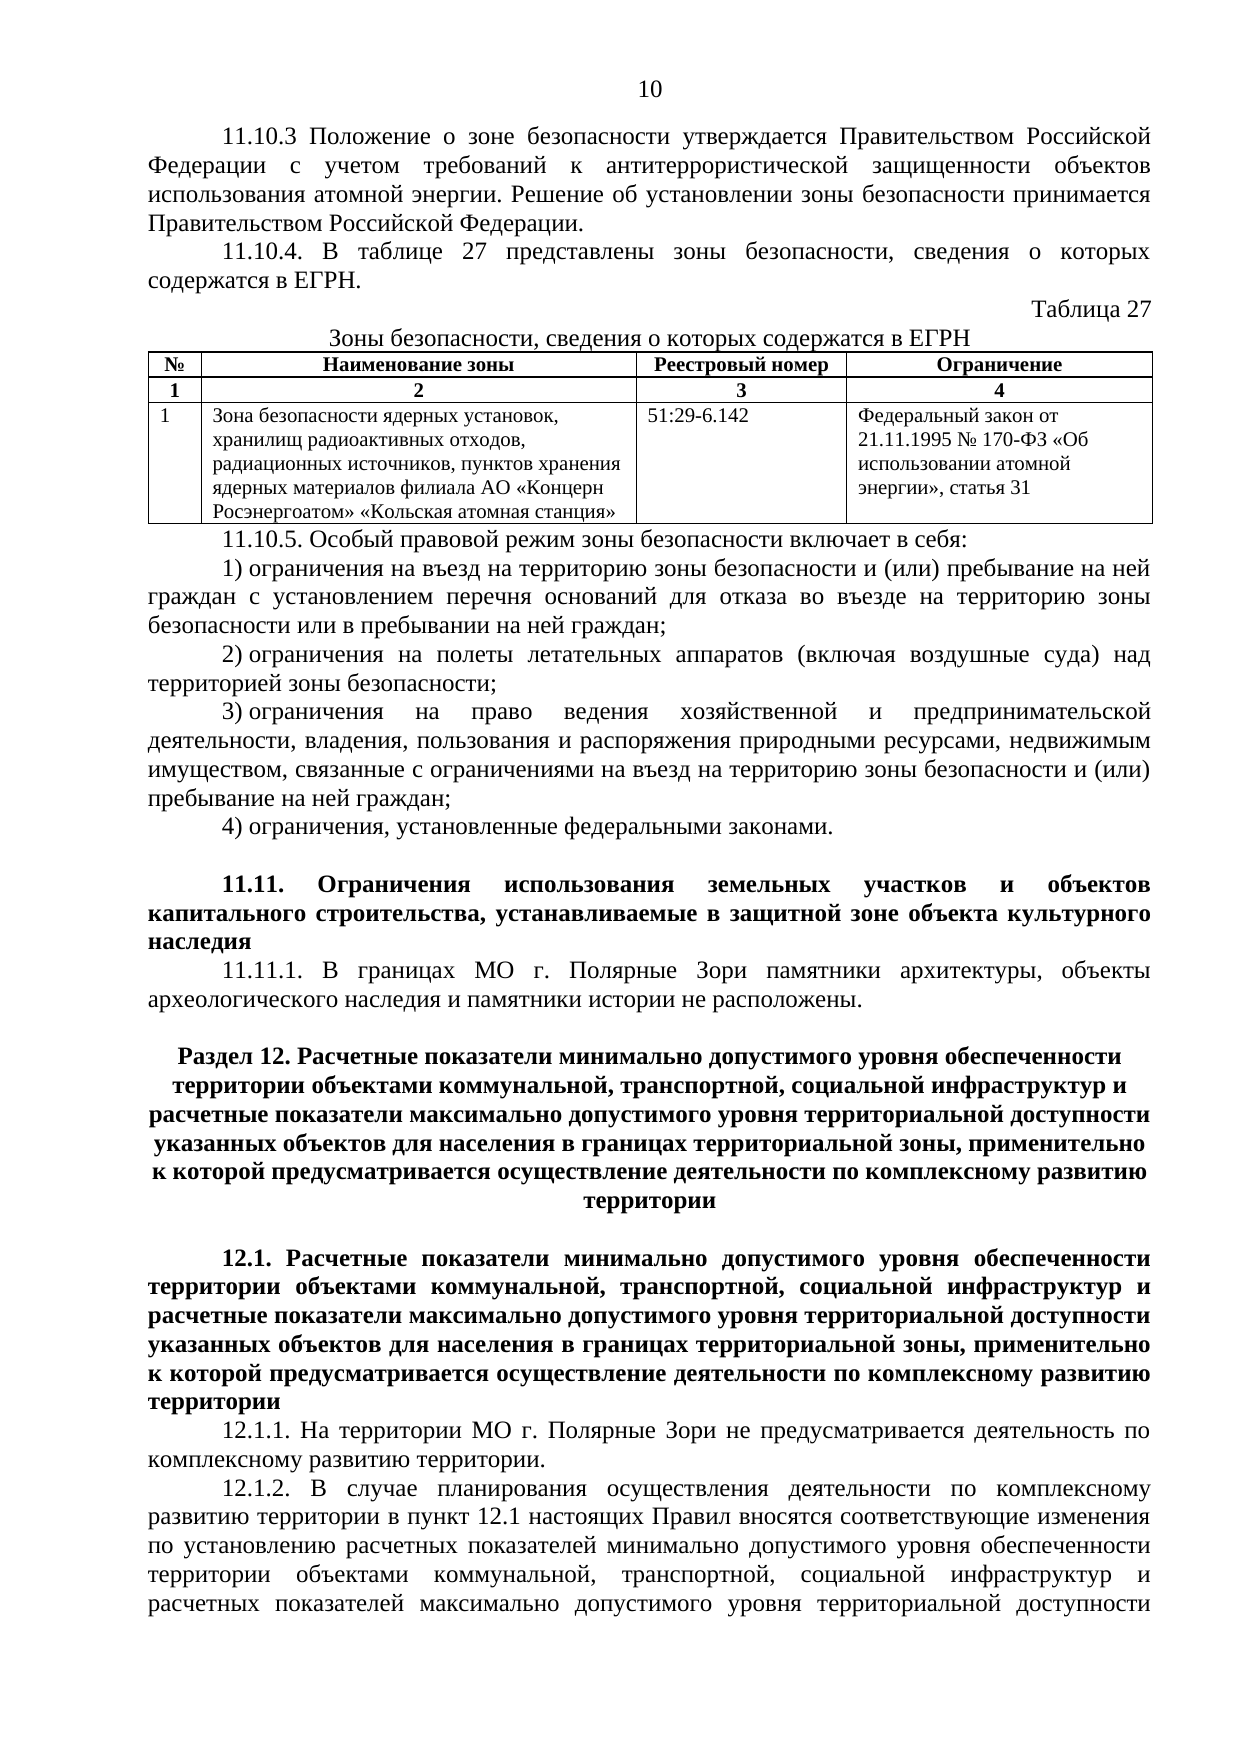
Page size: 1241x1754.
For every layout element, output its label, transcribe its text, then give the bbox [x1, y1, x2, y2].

text 11.10.5. Особый правовой режим зоны безопасности включает в себя: [148, 524, 1152, 553]
text 11.10.3 Положение о зоне безопасности утверждается Правительством Российской Федерации с учетом требований к антитеррористической защищенности объектов использования атомной энергии. Решение об установлении зоны безопасности принимается Правительством Российской Федерации. [148, 121, 1152, 236]
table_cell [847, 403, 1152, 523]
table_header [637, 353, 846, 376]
text 12.1. Расчетные показатели минимально допустимого уровня обеспеченности территории объектами коммунальной, транспортной, социальной инфраструктур и расчетные показатели максимально допустимого уровня территориальной доступности указанных объектов для населения в границах территориальной зоны, применительно к которой предусматривается осуществление деятельности по комплексному развитию территории [148, 1243, 1152, 1415]
text Зоны безопасности, сведения о которых содержатся в ЕГРН [148, 323, 1152, 351]
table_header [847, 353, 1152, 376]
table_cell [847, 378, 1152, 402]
text 11.11. Ограничения использования земельных участков и объектов капитального строительства, устанавливаемые в защитной зоне объекта культурного наследия [148, 869, 1152, 955]
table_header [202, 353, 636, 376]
text 11.11.1. В границах МО г. Полярные Зори памятники архитектуры, объекты археологического наследия и памятники истории не расположены. [148, 955, 1152, 1013]
text 11.10.4. В таблице 27 представлены зоны безопасности, сведения о которых содержатся в ЕГРН. [148, 236, 1152, 294]
text Таблица 27 [148, 294, 1152, 323]
list ограничения на право ведения хозяйственной и предпринимательской деятельности, владения, пользования и распоряжения природными ресурсами, недвижимым имуществом, связанные с ограничениями на въезд на территорию зоны безопасности и (или) пребывание на ней граждан; [148, 696, 1152, 811]
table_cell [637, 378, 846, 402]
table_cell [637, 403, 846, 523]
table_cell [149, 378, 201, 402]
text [148, 1473, 1152, 1616]
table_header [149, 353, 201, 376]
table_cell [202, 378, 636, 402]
list ограничения на полеты летательных аппаратов (включая воздушные суда) над территорией зоны безопасности; [148, 639, 1152, 696]
text Раздел 12. Расчетные показатели минимально допустимого уровня обеспеченности территории объектами коммунальной, транспортной, социальной инфраструктур и расчетные показатели максимально допустимого уровня территориальной доступности указанных объектов для населения в границах территориальной зоны, применительно к которой предусматривается осуществление деятельности по комплексному развитию территории [148, 1041, 1152, 1214]
text 12.1.1. На территории МО г. Полярные Зори не предусматривается деятельность по комплексному развитию территории. [148, 1415, 1152, 1473]
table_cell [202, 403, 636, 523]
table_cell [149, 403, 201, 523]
list ограничения, установленные федеральными законами. [148, 811, 1152, 840]
list ограничения на въезд на территорию зоны безопасности и (или) пребывание на ней граждан с установлением перечня оснований для отказа во въезде на территорию зоны безопасности или в пребывании на ней граждан; [148, 553, 1152, 639]
